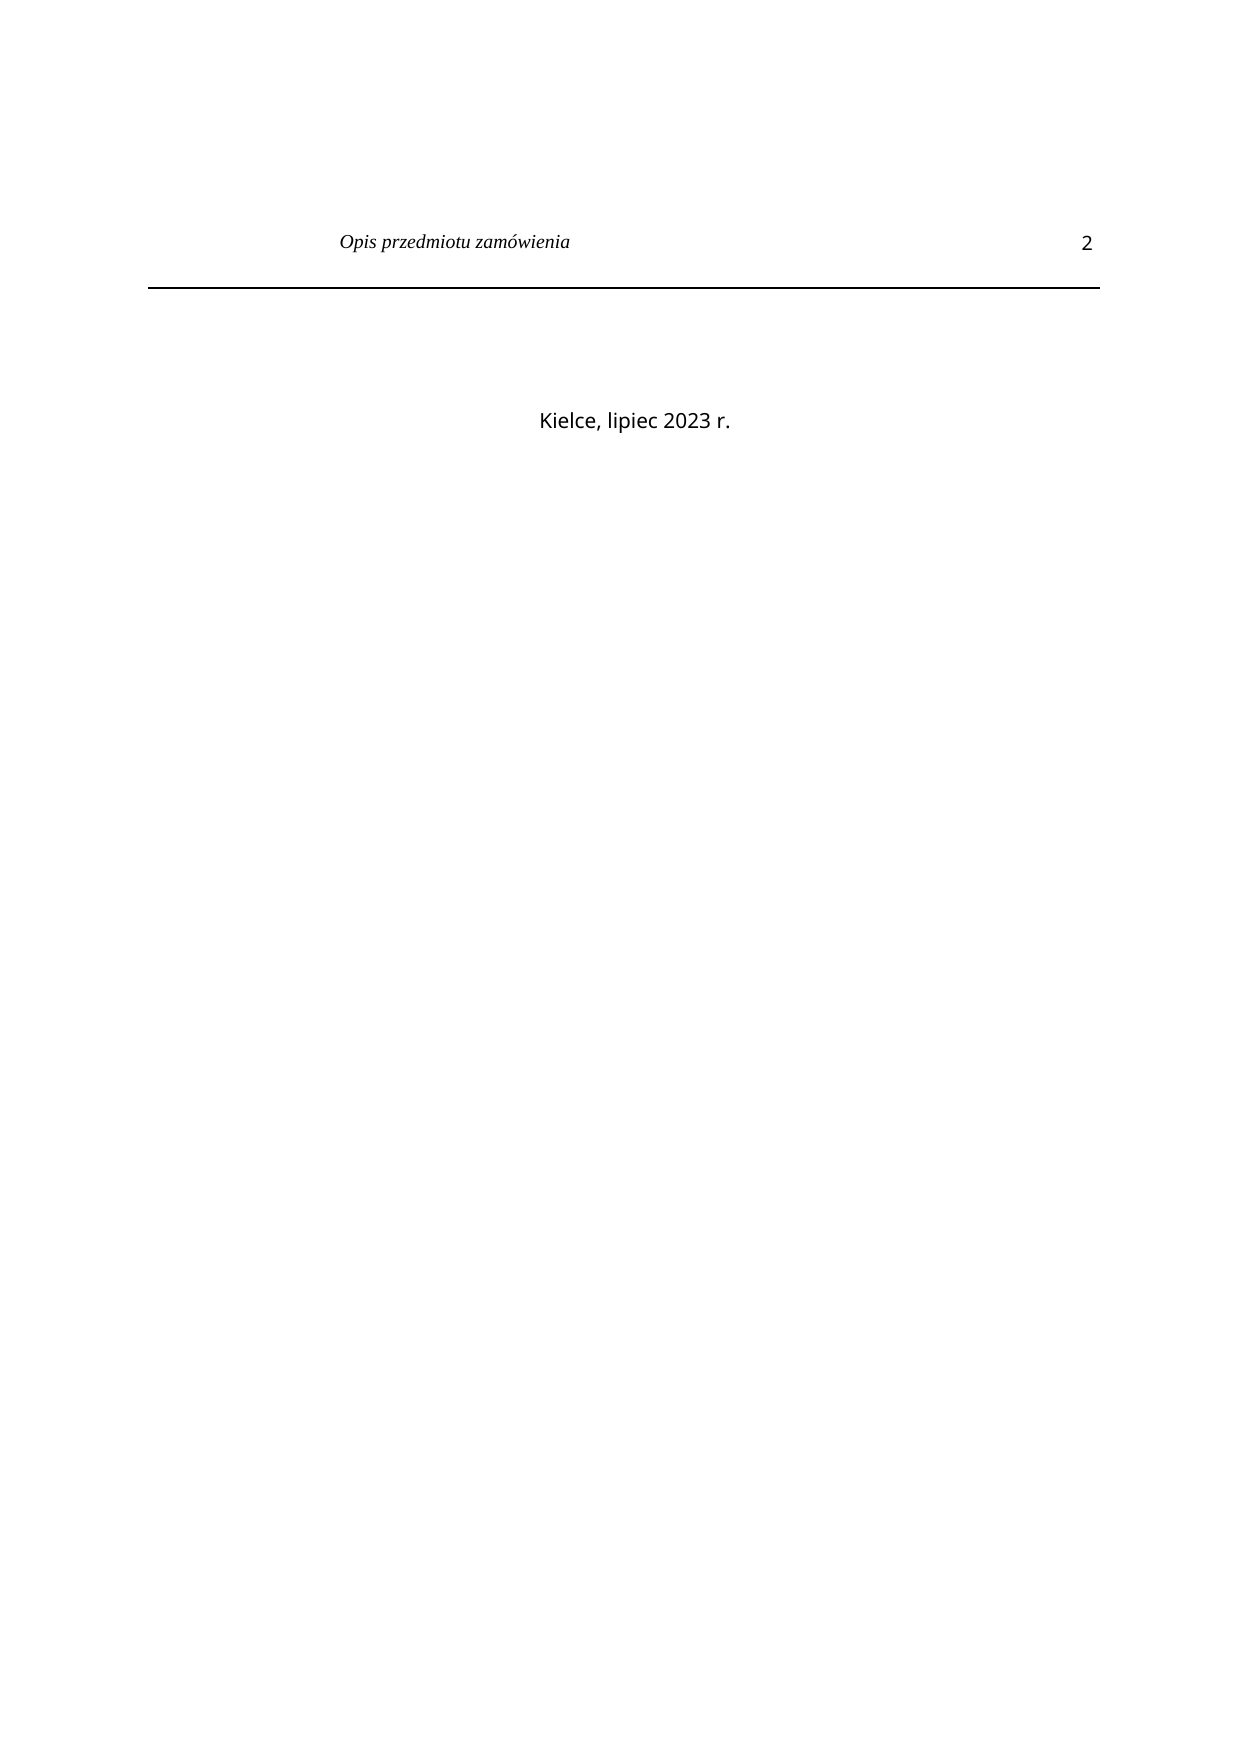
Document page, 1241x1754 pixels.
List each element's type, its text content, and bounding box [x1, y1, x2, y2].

text Kielce, lipiec 2023 r. [148, 407, 1122, 435]
